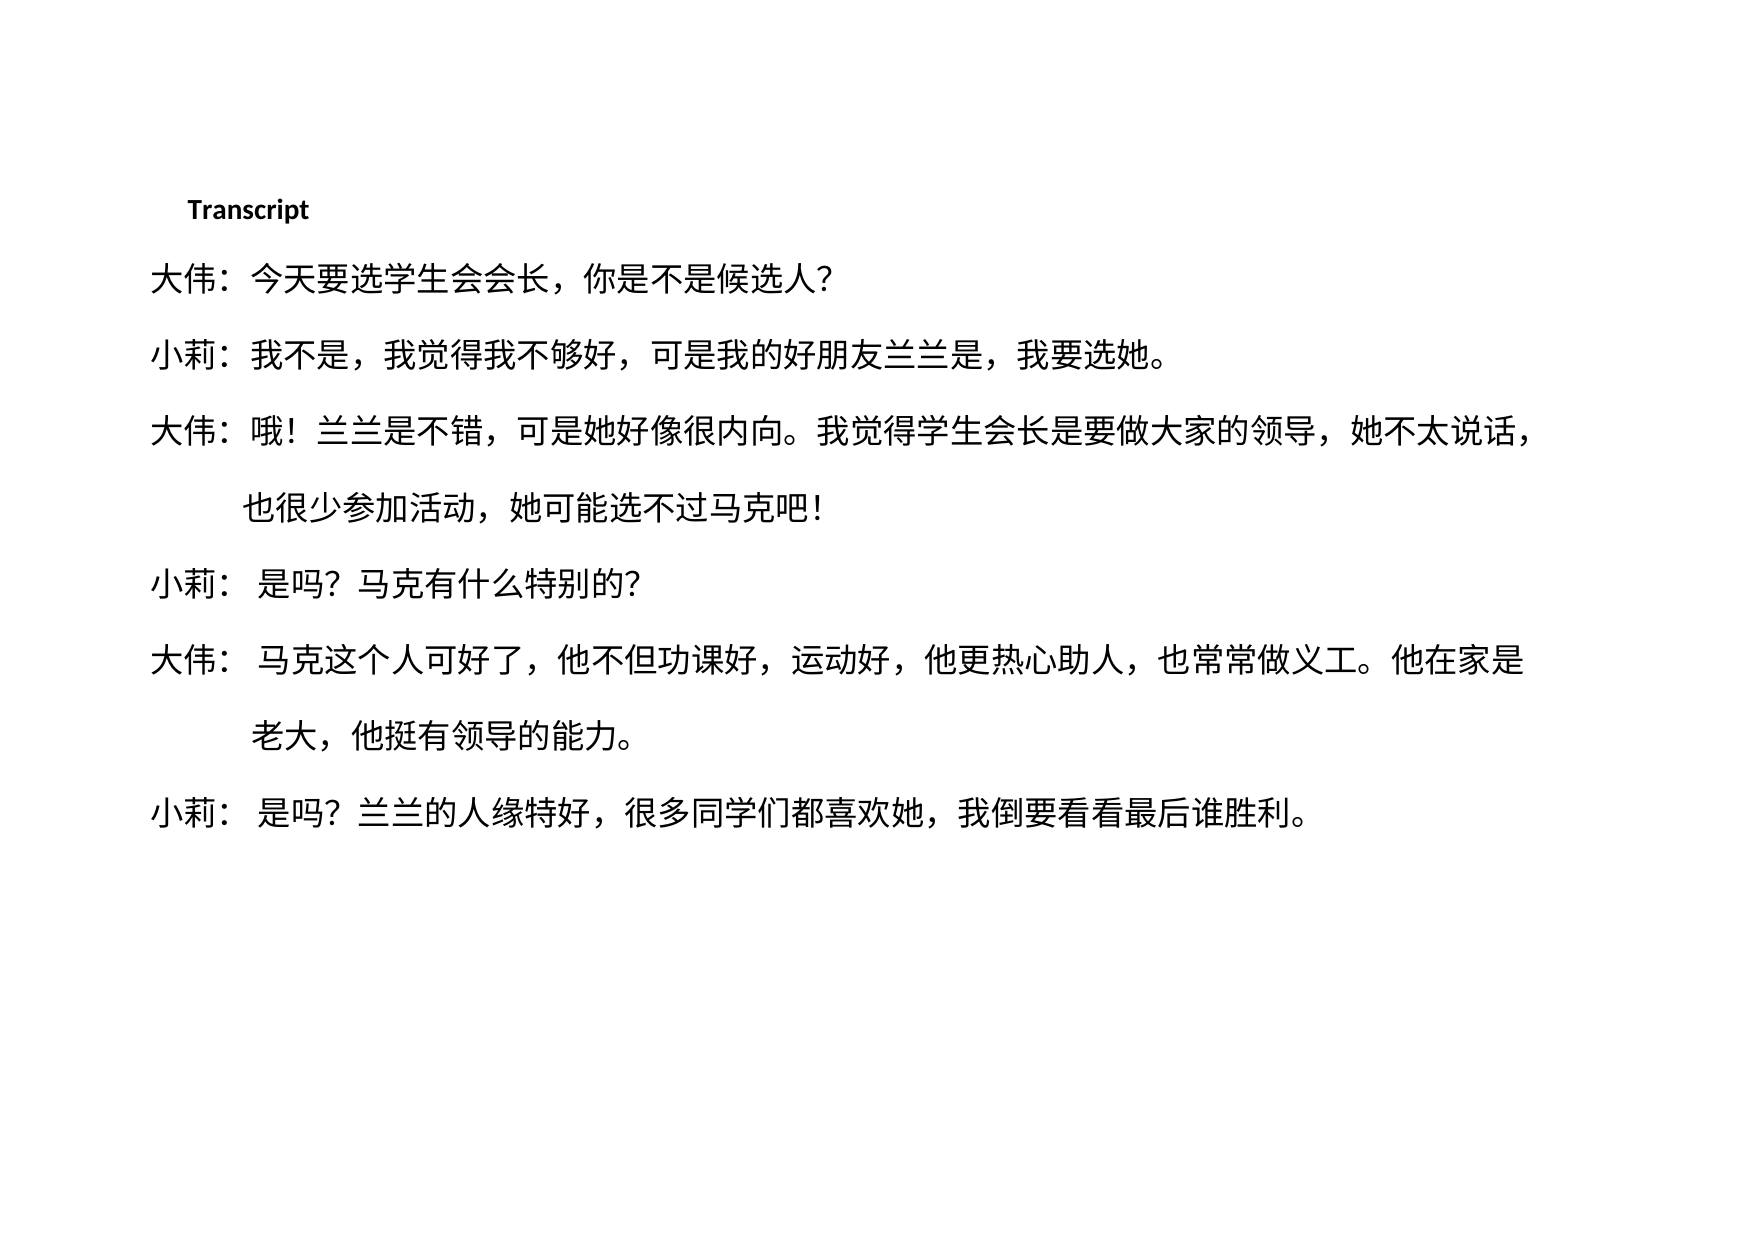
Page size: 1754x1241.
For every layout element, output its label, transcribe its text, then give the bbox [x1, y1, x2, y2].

list Transcript [187, 191, 1604, 227]
text 小莉： 是吗？兰兰的人缘特好，很多同学们都喜欢她，我倒要看看最后谁胜利。 [150, 786, 1604, 835]
text 也很少参加活动，她可能选不过马克吧！ [150, 481, 1604, 530]
text 老大，他挺有领导的能力。 [150, 710, 1604, 758]
text 大伟：今天要选学生会会长，你是不是候选人？ [150, 253, 1604, 301]
text 大伟：哦！兰兰是不错，可是她好像很内向。我觉得学生会长是要做大家的领导，她不太说话， [150, 405, 1604, 453]
text 小莉： 是吗？马克有什么特别的？ [150, 558, 1604, 606]
text 大伟： 马克这个人可好了，他不但功课好，运动好，他更热心助人，也常常做义工。他在家是 [150, 634, 1604, 682]
text 小莉：我不是，我觉得我不够好，可是我的好朋友兰兰是，我要选她。 [150, 329, 1604, 377]
